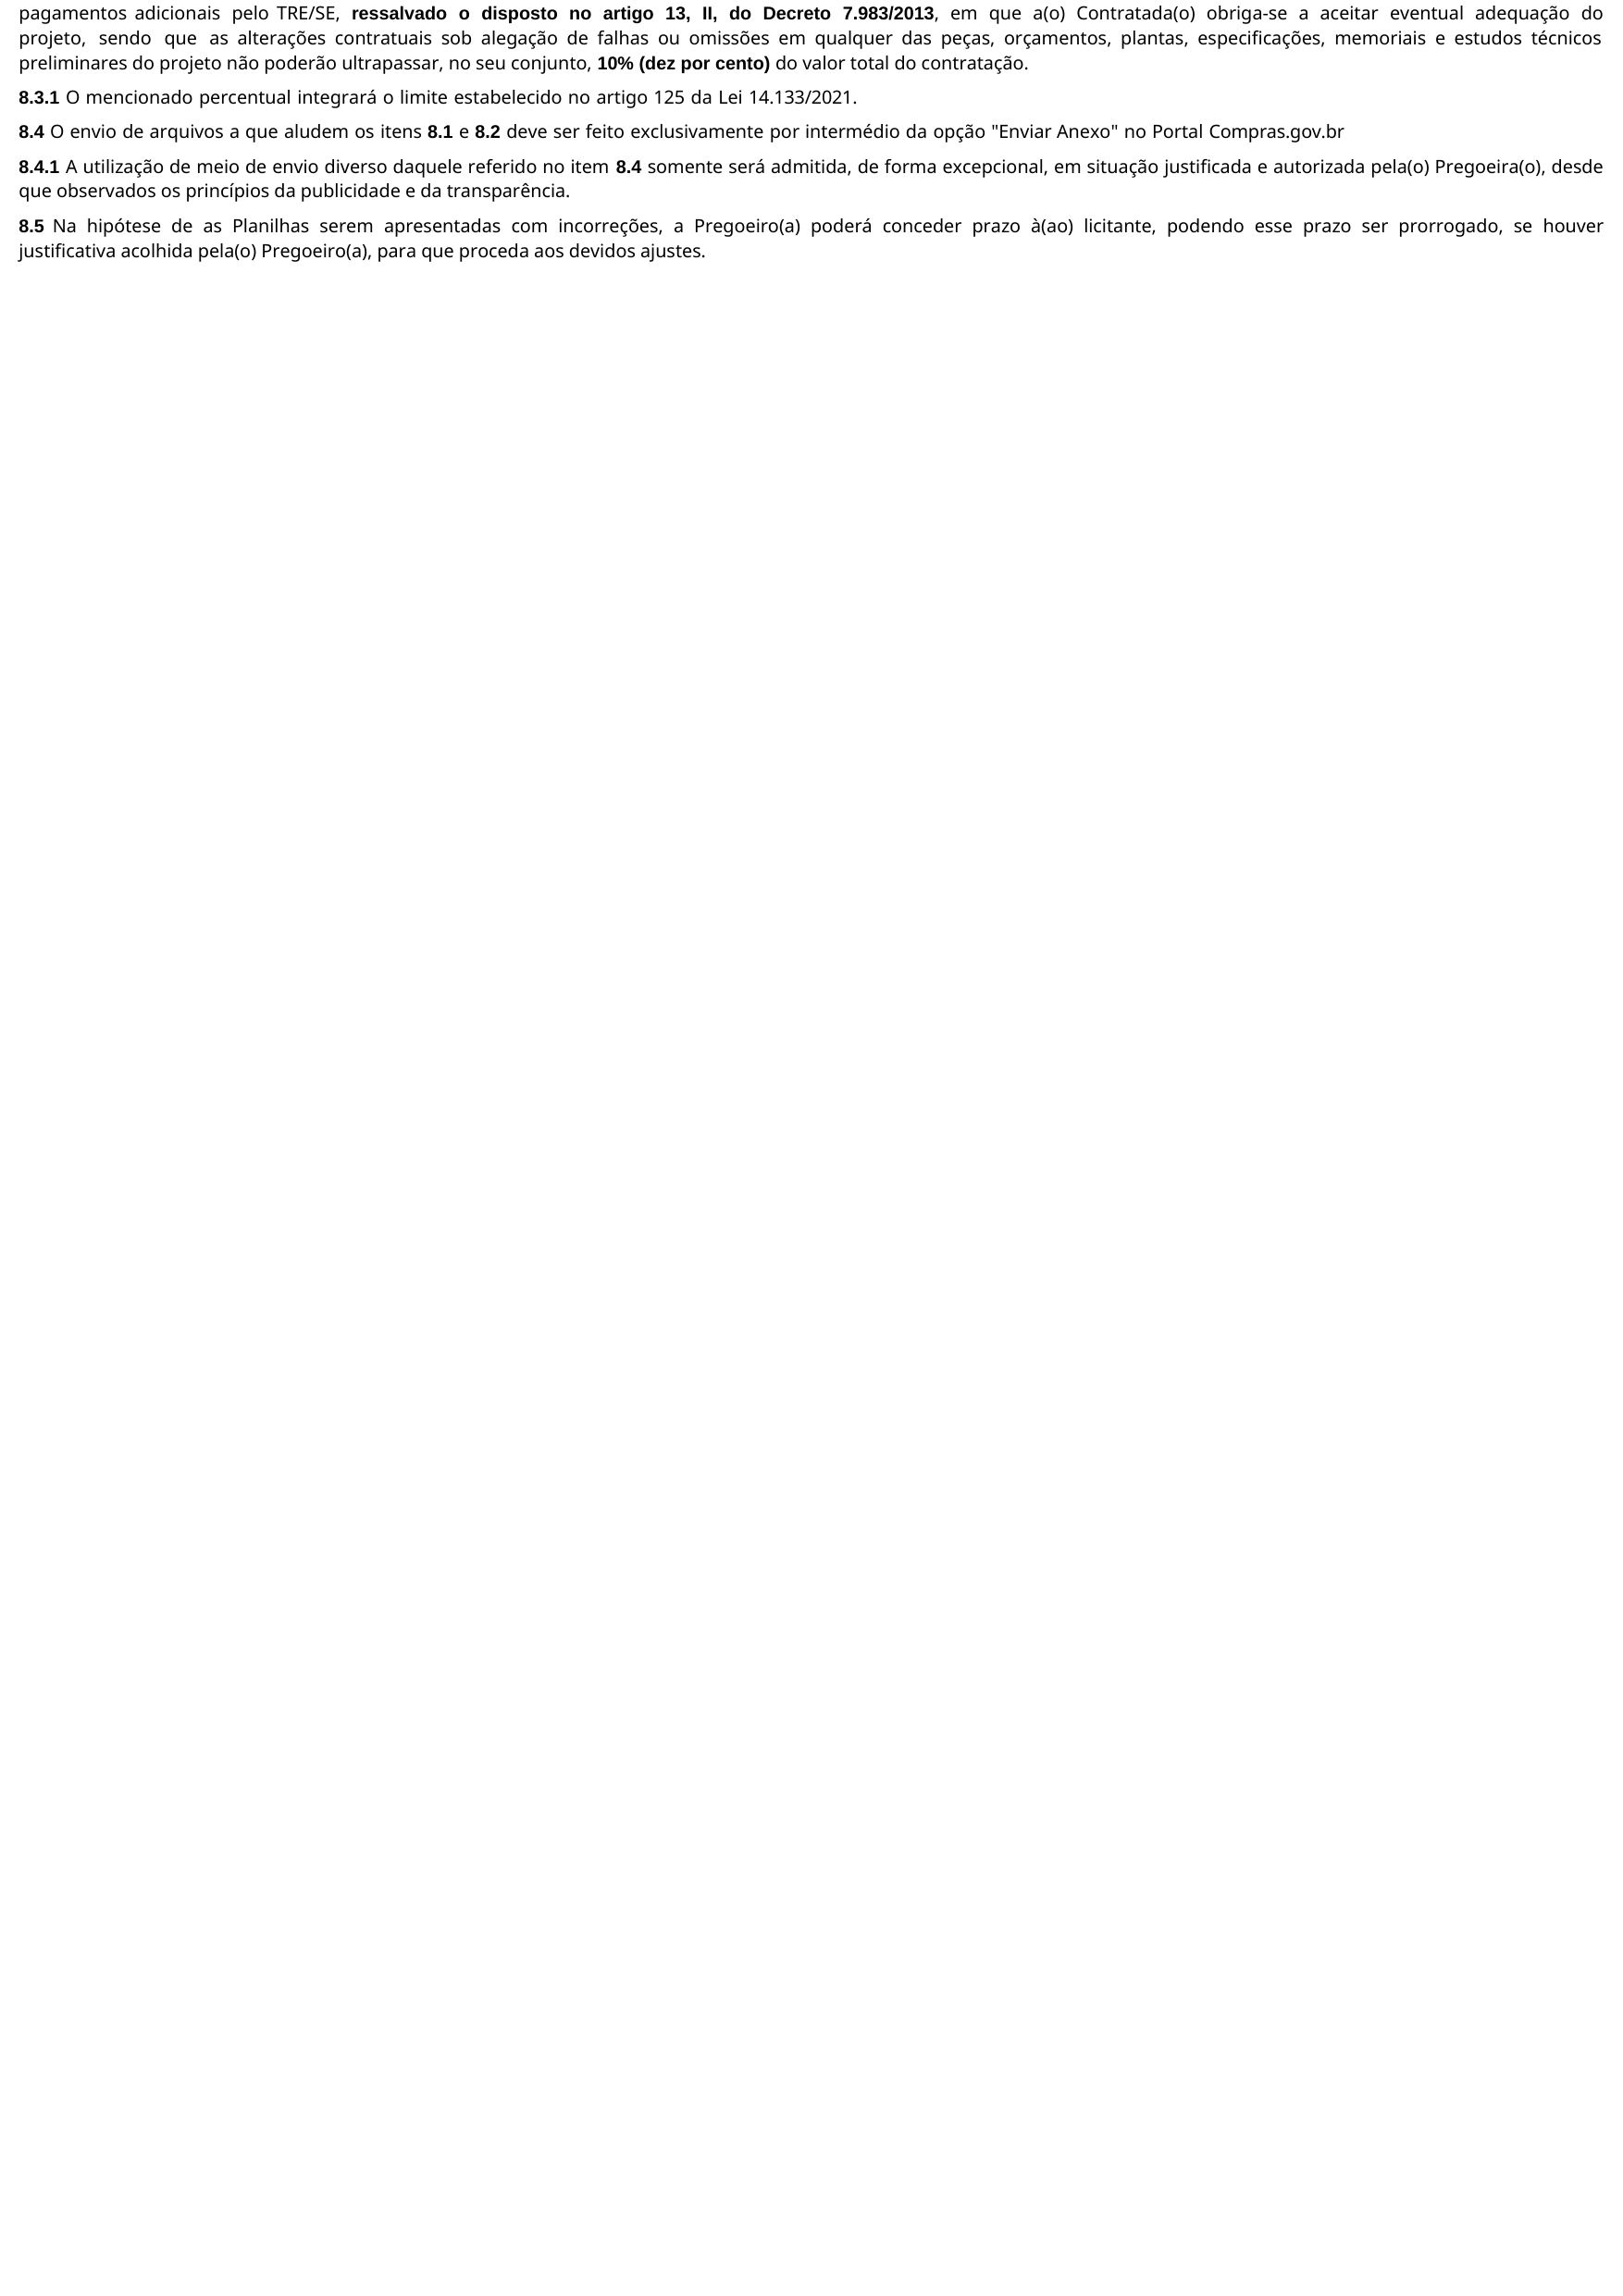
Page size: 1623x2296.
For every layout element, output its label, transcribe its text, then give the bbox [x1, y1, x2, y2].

list O envio de arquivos a que aludem os itens 8.1 e 8.2 deve ser feito exclusivamente por intermédio da opção "Enviar Anexo" no Portal Compras.gov.br [19, 119, 1623, 144]
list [19, 0, 1605, 75]
list A utilização de meio de envio diverso daquele referido no item 8.4 somente será admitida, de forma excepcional, em situação justificada e autorizada pela(o) Pregoeira(o), desde que observados os princípios da publicidade e da transparência. [19, 154, 1604, 204]
list O mencionado percentual integrará o limite estabelecido no artigo 125 da Lei 14.133/2021. [19, 84, 1623, 109]
list Na hipótese de as Planilhas serem apresentadas com incorreções, a Pregoeiro(a) poderá conceder prazo à(ao) licitante, podendo esse prazo ser prorrogado, se houver justificativa acolhida pela(o) Pregoeiro(a), para que proceda aos devidos ajustes. [19, 213, 1604, 263]
